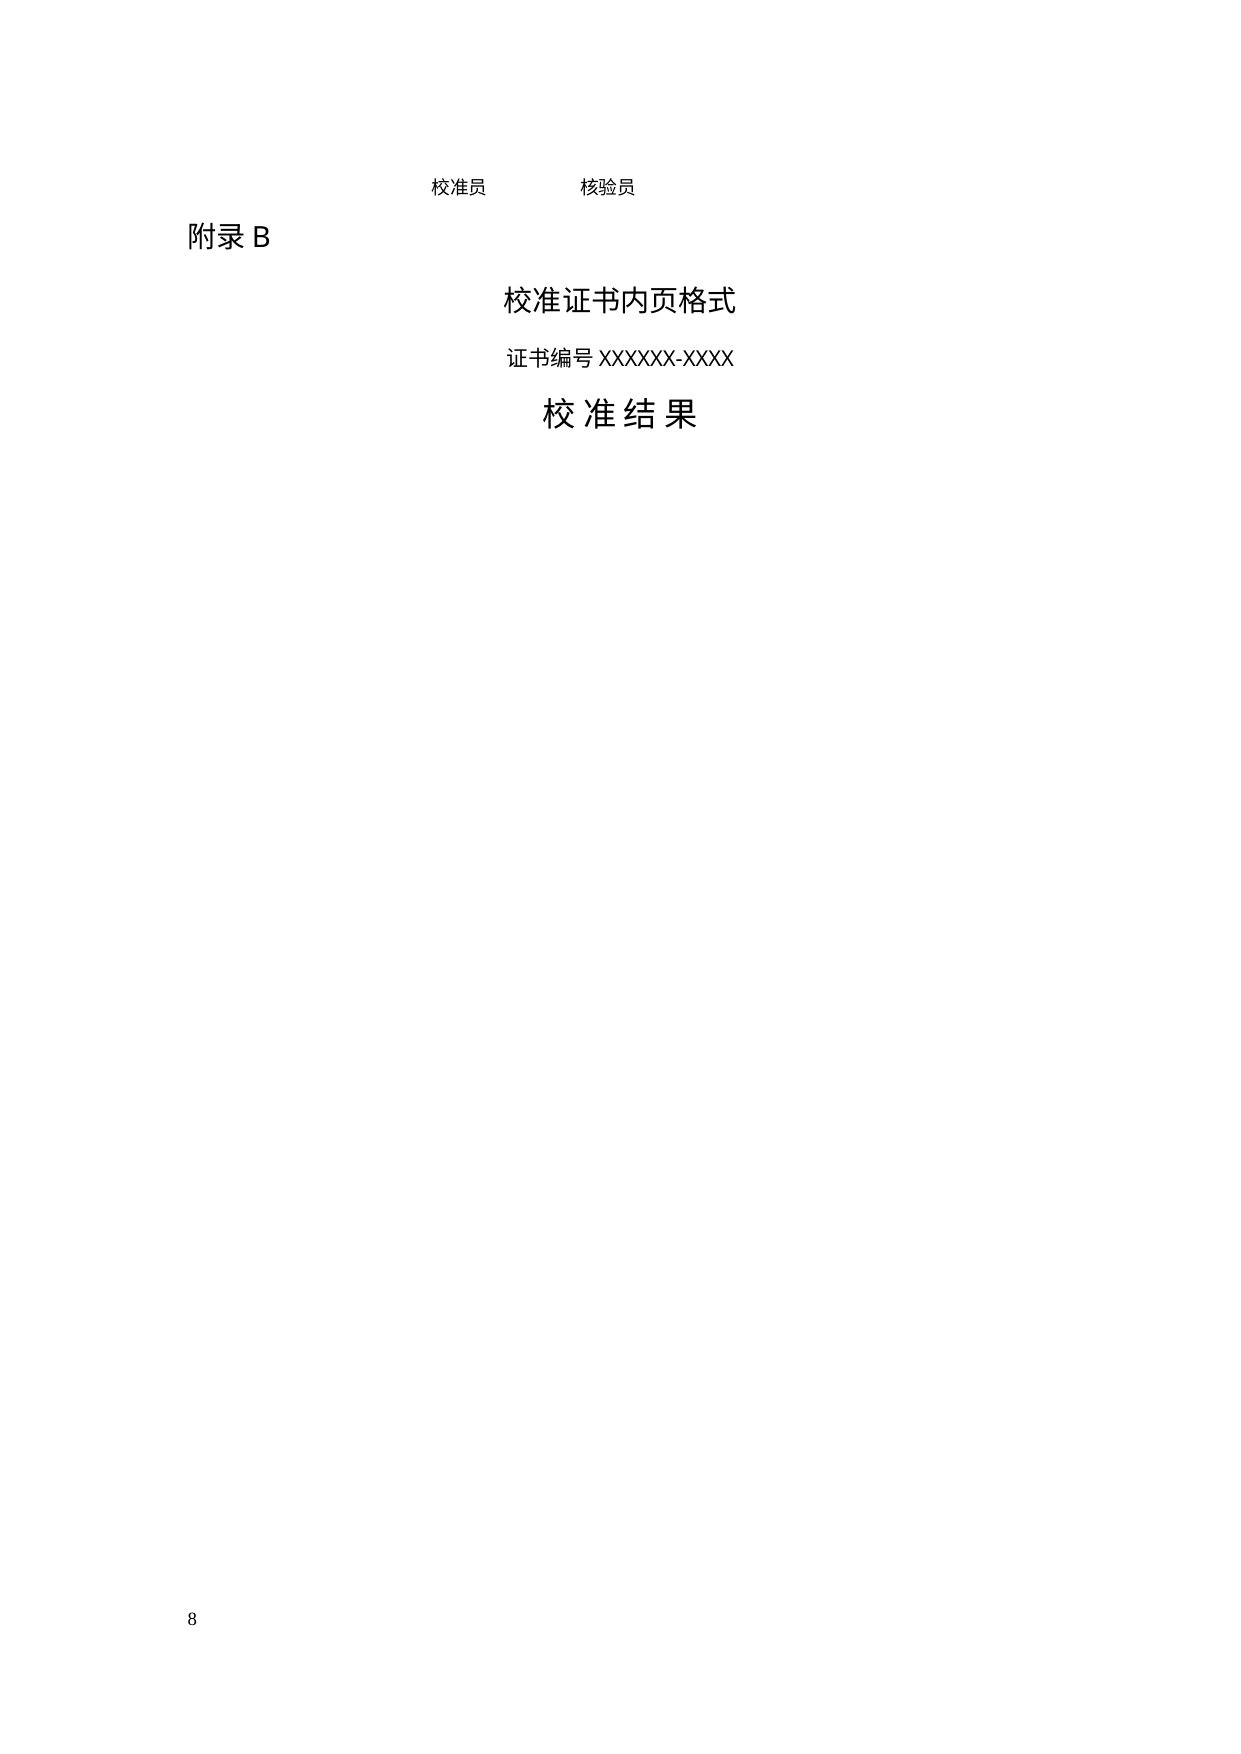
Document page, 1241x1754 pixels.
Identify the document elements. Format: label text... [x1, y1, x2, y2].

text 附录B [187, 214, 1053, 256]
text 证书编号 XXXXXX-XXXX [187, 341, 1053, 372]
text 校 准 结 果 [187, 388, 1053, 436]
text 校准员 核验员 [187, 173, 1053, 200]
title 校准证书内页格式 [187, 277, 1053, 319]
